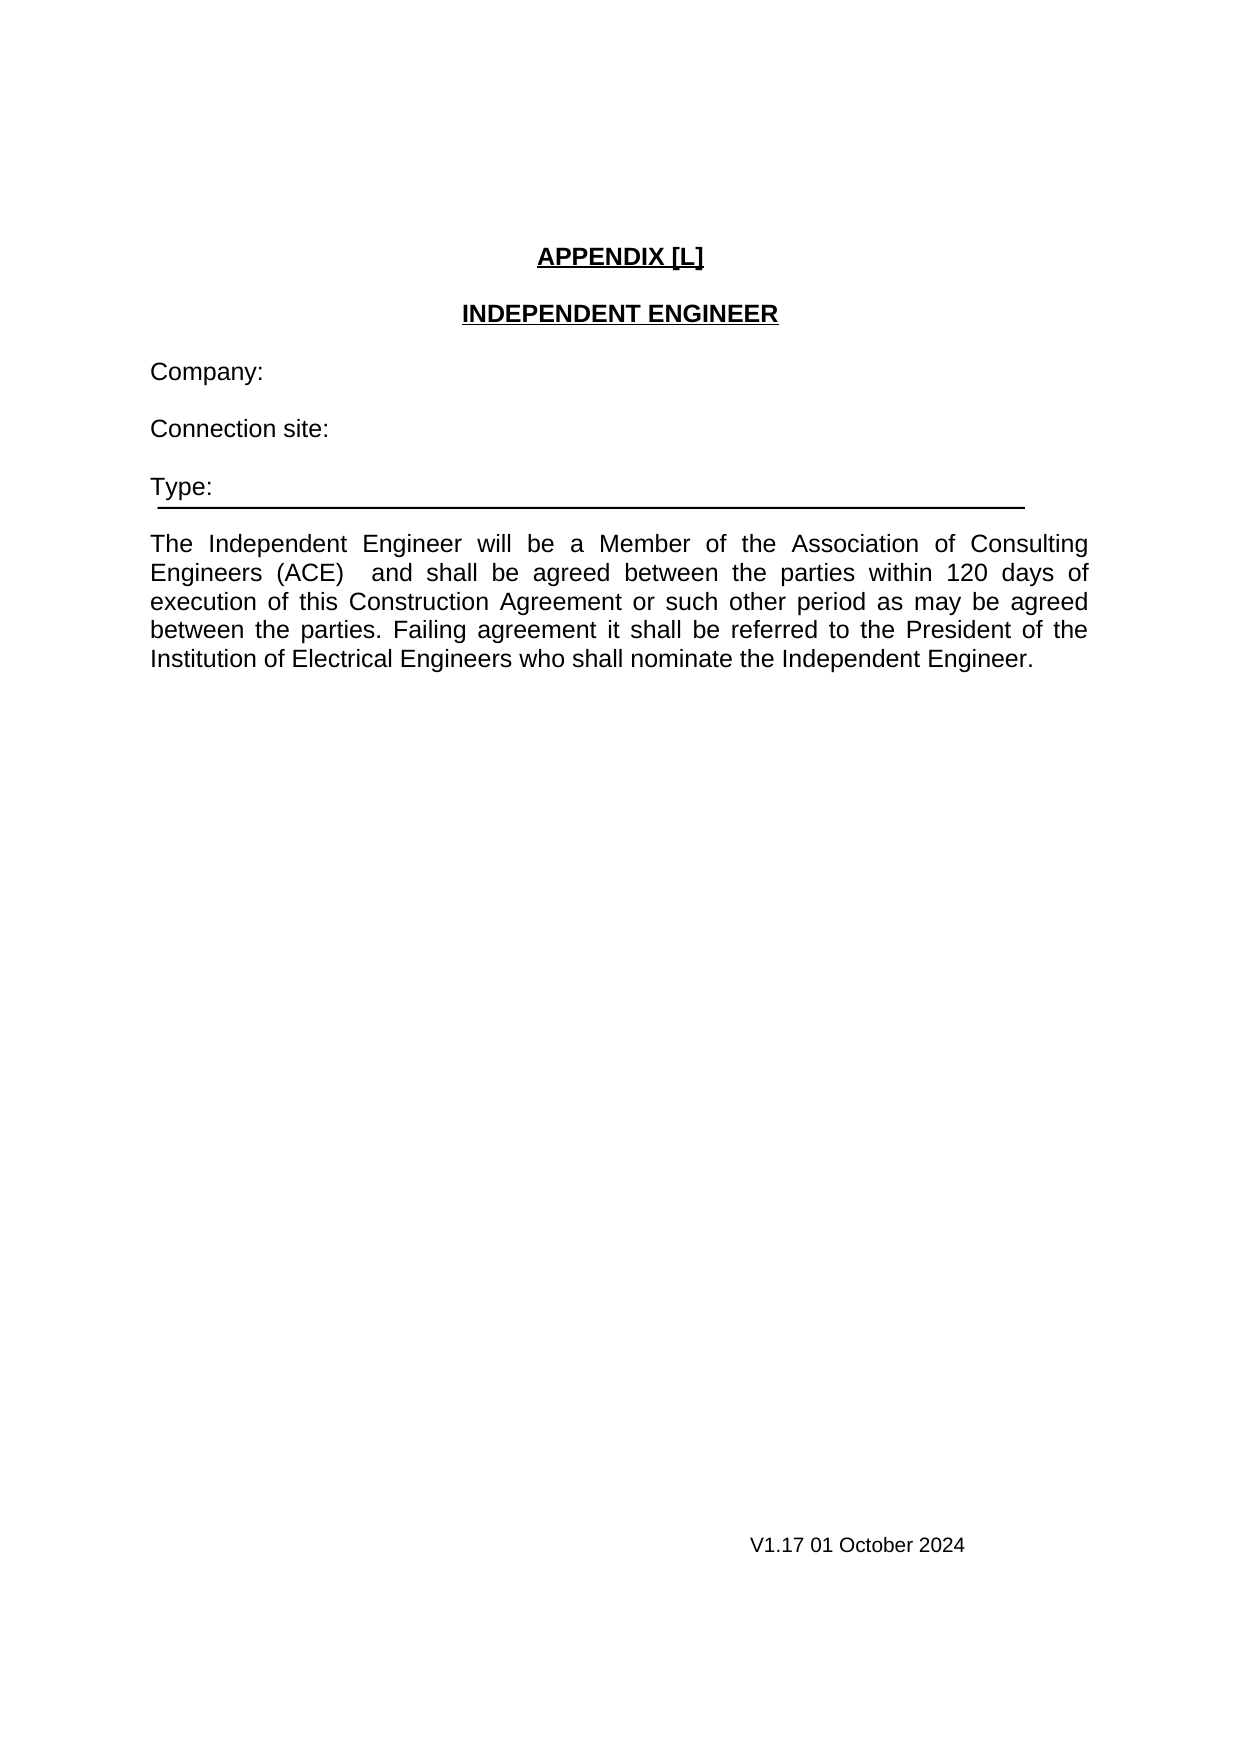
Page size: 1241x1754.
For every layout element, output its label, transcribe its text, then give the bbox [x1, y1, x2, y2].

text APPENDIX [L] [150, 242, 1090, 270]
text INDEPENDENT ENGINEER [150, 299, 1090, 328]
text Connection site: [150, 414, 1090, 443]
text The Independent Engineer will be a Member of the Association of Consulting Engineers (ACE) and shall be agreed between the parties within 120 days of execution of this Construction Agreement or such other period as may be agreed between the parties. Failing agreement it shall be referred to the President of the Institution of Electrical Engineers who shall nominate the Independent Engineer. [150, 529, 1090, 673]
text Company: [150, 357, 1090, 385]
text Type: [150, 472, 1090, 500]
